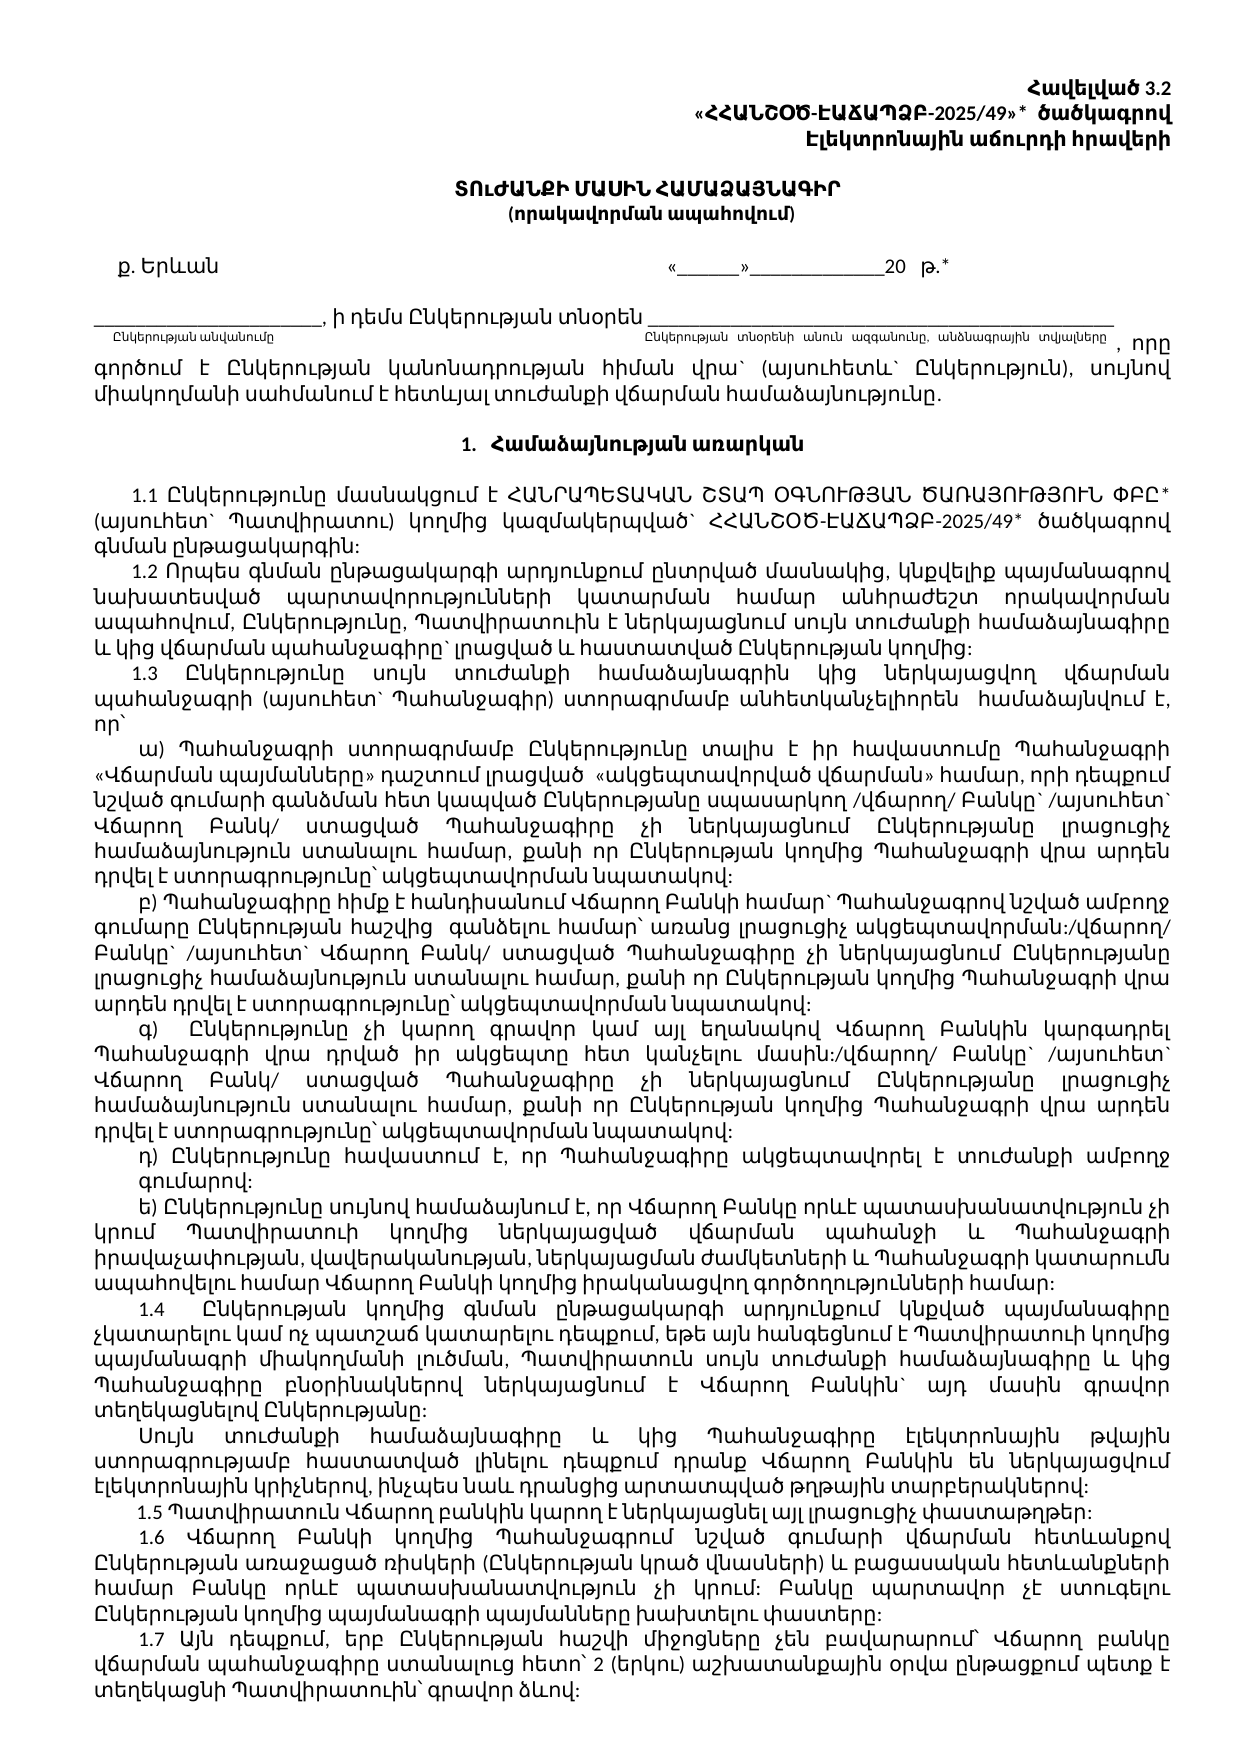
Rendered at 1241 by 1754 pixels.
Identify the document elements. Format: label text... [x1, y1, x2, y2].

text 1.3 Ընկերությունը սույն տուժանքի համաձայնագրին կից ներկայացվող վճարման պահանջագրի (այսուհետ` Պահանջագիր) ստորագրմամբ անհետկանչելիորեն համաձայնվում է, որ՝ [94, 660, 1171, 737]
text ք. Երևան «______»_____________20 թ.* [94, 254, 1171, 279]
text 1.2 Որպես գնման ընթացակարգի արդյունքում ընտրված մասնակից, կնքվելիք պայմանագրով նախատեսված պարտավորությունների կատարման համար անհրաժեշտ որակավորման ապահովում, Ընկերությունը, Պատվիրատուին է ներկայացնում սույն տուժանքի համաձայնագիրը և կից վճարման պահանջագիրը` լրացված և հաստատված Ընկերության կողմից: [94, 559, 1171, 660]
text բ) Պահանջագիրը հիմք է հանդիսանում Վճարող Բանկի համար` Պահանջագրով նշված ամբողջ գումարը Ընկերության հաշվից գանձելու համար՝ առանց լրացուցիչ ակցեպտավորման:/վճարող/ Բանկը` /այսուհետ` Վճարող Բանկ/ ստացված Պահանջագիրը չի ներկայացնում Ընկերությանը լրացուցիչ համաձայնություն ստանալու համար, քանի որ Ընկերության կողմից Պահանջագրի վրա արդեն դրվել է ստորագրությունը՝ ակցեպտավորման նպատակով: [94, 889, 1171, 1016]
text Հավելված 3.2 [94, 75, 1171, 100]
text 1.7 Այն դեպքում, երբ Ընկերության հաշվի միջոցները չեն բավարարում՝ Վճարող բանկը վճարման պահանջագիրը ստանալուց հետո՝ 2 (երկու) աշխատանքային օրվա ընթացքում պետք է տեղեկացնի Պատվիրատուին՝ գրավոր ձևով: [94, 1626, 1171, 1702]
text Սույն տուժանքի համաձայնագիրը և կից Պահանջագիրը էլեկտրոնային թվային ստորագրությամբ հաստատված լինելու դեպքում դրանք Վճարող Բանկին են ներկայացվում էլեկտրոնային կրիչներով, ինչպես նաև դրանցից արտատպված թղթային տարբերակներով: [94, 1423, 1171, 1499]
text 1.1 Ընկերությունը մասնակցում է ՀԱՆՐԱՊԵՏԱԿԱՆ ՇՏԱՊ ՕԳՆՈՒԹՅԱՆ ԾԱՌԱՅՈՒԹՅՈՒՆ ՓԲԸ* (այսուհետ` Պատվիրատու) կողմից կազմակերպված` ՀՀԱՆՇՕԾ-ԷԱՃԱՊՁԲ-2025/49* ծածկագրով գնման ընթացակարգին: [94, 482, 1171, 559]
text (որակավորման ապահովում) [94, 202, 1171, 225]
text 1.6 Վճարող Բանկի կողմից Պահանջագրում նշված գումարի վճարման հետևանքով Ընկերության առաջացած ռիսկերի (Ընկերության կրած վնասների) և բացասական հետևանքների համար Բանկը որևէ պատասխանատվություն չի կրում: Բանկը պարտավոր չէ ստուգելու Ընկերության կողմից պայմանագրի պայմանները խախտելու փաստերը: [94, 1524, 1171, 1626]
text դ) Ընկերությունը հավաստում է, որ Պահանջագիրը ակցեպտավորել է տուժանքի ամբողջ գումարով: [138, 1143, 1171, 1194]
text 1.5 Պատվիրատուն Վճարող բանկին կարող է ներկայացնել այլ լրացուցիչ փաստաթղթեր: [94, 1499, 1171, 1524]
text ա) Պահանջագրի ստորագրմամբ Ընկերությունը տալիս է իր հավաստումը Պահանջագրի «Վճարման պայմանները» դաշտում լրացված «ակցեպտավորված վճարման» համար, որի դեպքում նշված գումարի գանձման հետ կապված Ընկերությանը սպասարկող /վճարող/ Բանկը` /այսուհետ` Վճարող Բանկ/ ստացված Պահանջագիրը չի ներկայացնում Ընկերությանը լրացուցիչ համաձայնություն ստանալու համար, քանի որ Ընկերության կողմից Պահանջագրի վրա արդեն դրվել է ստորագրությունը՝ ակցեպտավորման նպատակով: [94, 737, 1171, 889]
text գ) Ընկերությունը չի կարող գրավոր կամ այլ եղանակով Վճարող Բանկին կարգադրել Պահանջագրի վրա դրված իր ակցեպտը հետ կանչելու մասին:/վճարող/ Բանկը` /այսուհետ` Վճարող Բանկ/ ստացված Պահանջագիրը չի ներկայացնում Ընկերությանը լրացուցիչ համաձայնություն ստանալու համար, քանի որ Ընկերության կողմից Պահանջագրի վրա արդեն դրվել է ստորագրությունը՝ ակցեպտավորման նպատակով: [94, 1016, 1171, 1143]
text ______________________, ի դեմս Ընկերության տնօրեն _____________________________________________ [94, 304, 1171, 330]
text 1. Համաձայնության առարկան [94, 432, 1171, 457]
text ե) Ընկերությունը սույնով համաձայնում է, որ Վճարող Բանկը որևէ պատասխանատվություն չի կրում Պատվիրատուի կողմից ներկայացված վճարման պահանջի և Պահանջագրի իրավաչափության, վավերականության, ներկայացման ժամկետների և Պահանջագրի կատարումն ապահովելու համար Վճարող Բանկի կողմից իրականացվող գործողությունների համար: [94, 1194, 1171, 1296]
text Ընկերության անվանումը Ընկերության տնօրենի անուն ազգանունը, անձնագրային տվյալները , որը գործում է Ընկերության կանոնադրության հիման վրա` (այսուհետև` Ընկերություն), սույնով միակողմանի սահմանում է հետևյալ տուժանքի վճարման համաձայնությունը. [94, 330, 1171, 406]
text ՏՈւԺԱՆՔԻ ՄԱՍԻՆ ՀԱՄԱՁԱՅՆԱԳԻՐ [94, 177, 1171, 202]
text Էլեկտրոնային աճուրդի հրավերի [94, 126, 1171, 151]
text «ՀՀԱՆՇՕԾ-ԷԱՃԱՊՁԲ-2025/49»* ծածկագրով [94, 100, 1171, 126]
text 1.4 Ընկերության կողմից գնման ընթացակարգի արդյունքում կնքված պայմանագիրը չկատարելու կամ ոչ պատշաճ կատարելու դեպքում, եթե այն հանգեցնում է Պատվիրատուի կողմից պայմանագրի միակողմանի լուծման, Պատվիրատուն սույն տուժանքի համաձայնագիրը և կից Պահանջագիրը բնօրինակներով ներկայացնում է Վճարող Բանկին` այդ մասին գրավոր տեղեկացնելով Ընկերությանը: [94, 1296, 1171, 1423]
